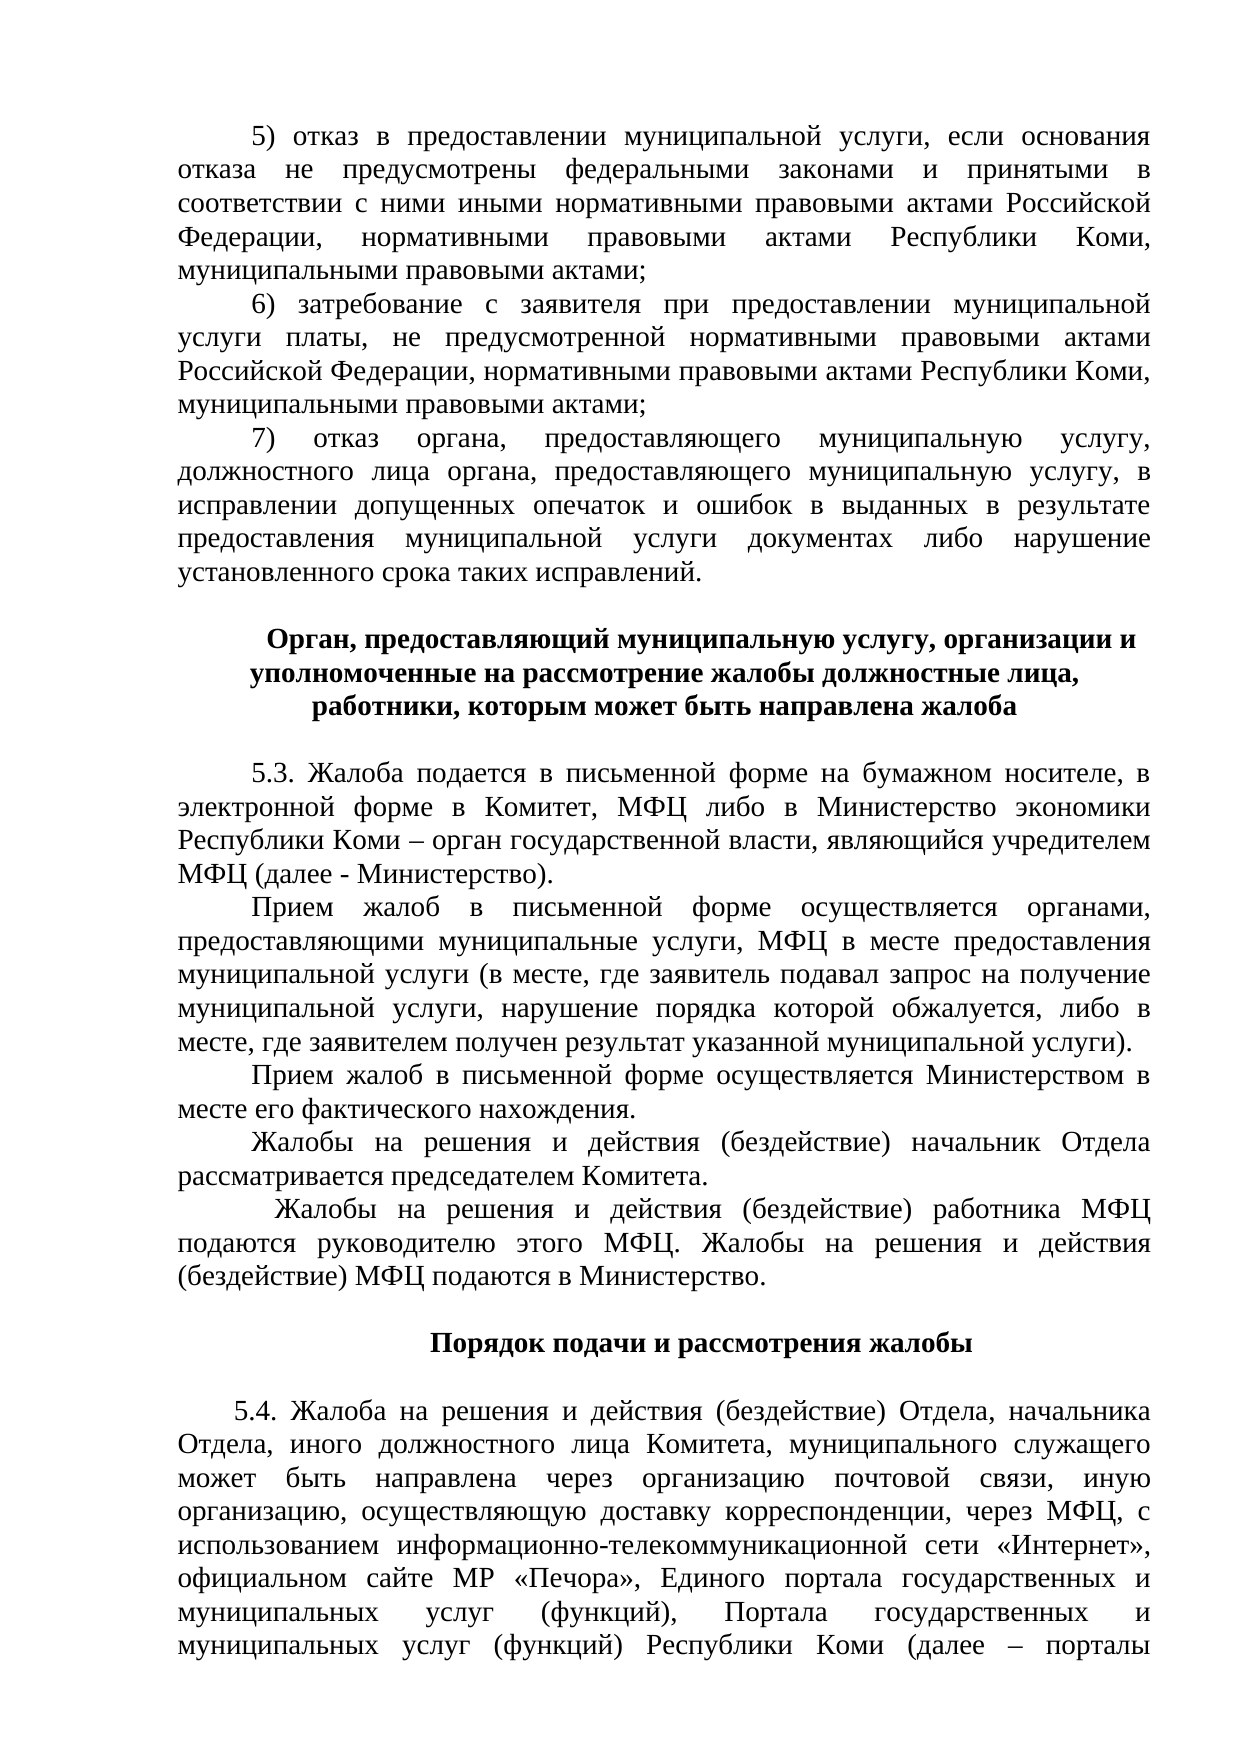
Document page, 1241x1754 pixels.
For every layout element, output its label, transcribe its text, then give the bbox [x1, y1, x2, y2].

text Жалобы на решения и действия (бездействие) начальник Отдела рассматривается председателем Комитета. [177, 1124, 1152, 1191]
text Орган, предоставляющий муниципальную услугу, организации и уполномоченные на рассмотрение жалобы должностные лица, работники, которым может быть направлена жалоба [177, 621, 1152, 722]
text Прием жалоб в письменной форме осуществляется органами, предоставляющими муниципальные услуги, МФЦ в месте предоставления муниципальной услуги (в месте, где заявитель подавал запрос на получение муниципальной услуги, нарушение порядка которой обжалуется, либо в месте, где заявителем получен результат указанной муниципальной услуги). [177, 889, 1152, 1057]
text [177, 1393, 1152, 1661]
text 5) отказ в предоставлении муниципальной услуги, если основания отказа не предусмотрены федеральными законами и принятыми в соответствии с ними иными нормативными правовыми актами Российской Федерации, нормативными правовыми актами Республики Коми, муниципальными правовыми актами; [177, 118, 1152, 286]
text 5.3. Жалоба подается в письменной форме на бумажном носителе, в электронной форме в Комитет, МФЦ либо в Министерство экономики Республики Коми – орган государственной власти, являющийся учредителем МФЦ (далее - Министерство). [177, 755, 1152, 889]
text 7) отказ органа, предоставляющего муниципальную услугу, должностного лица органа, предоставляющего муниципальную услугу, в исправлении допущенных опечаток и ошибок в выданных в результате предоставления муниципальной услуги документах либо нарушение установленного срока таких исправлений. [177, 420, 1152, 588]
text Прием жалоб в письменной форме осуществляется Министерством в месте его фактического нахождения. [177, 1057, 1152, 1124]
text Жалобы на решения и действия (бездействие) работника МФЦ подаются руководителю этого МФЦ. Жалобы на решения и действия (бездействие) МФЦ подаются в Министерство. [177, 1191, 1152, 1292]
text 6) затребование с заявителя при предоставлении муниципальной услуги платы, не предусмотренной нормативными правовыми актами Российской Федерации, нормативными правовыми актами Республики Коми, муниципальными правовыми актами; [177, 286, 1152, 420]
text Порядок подачи и рассмотрения жалобы [177, 1326, 1152, 1359]
